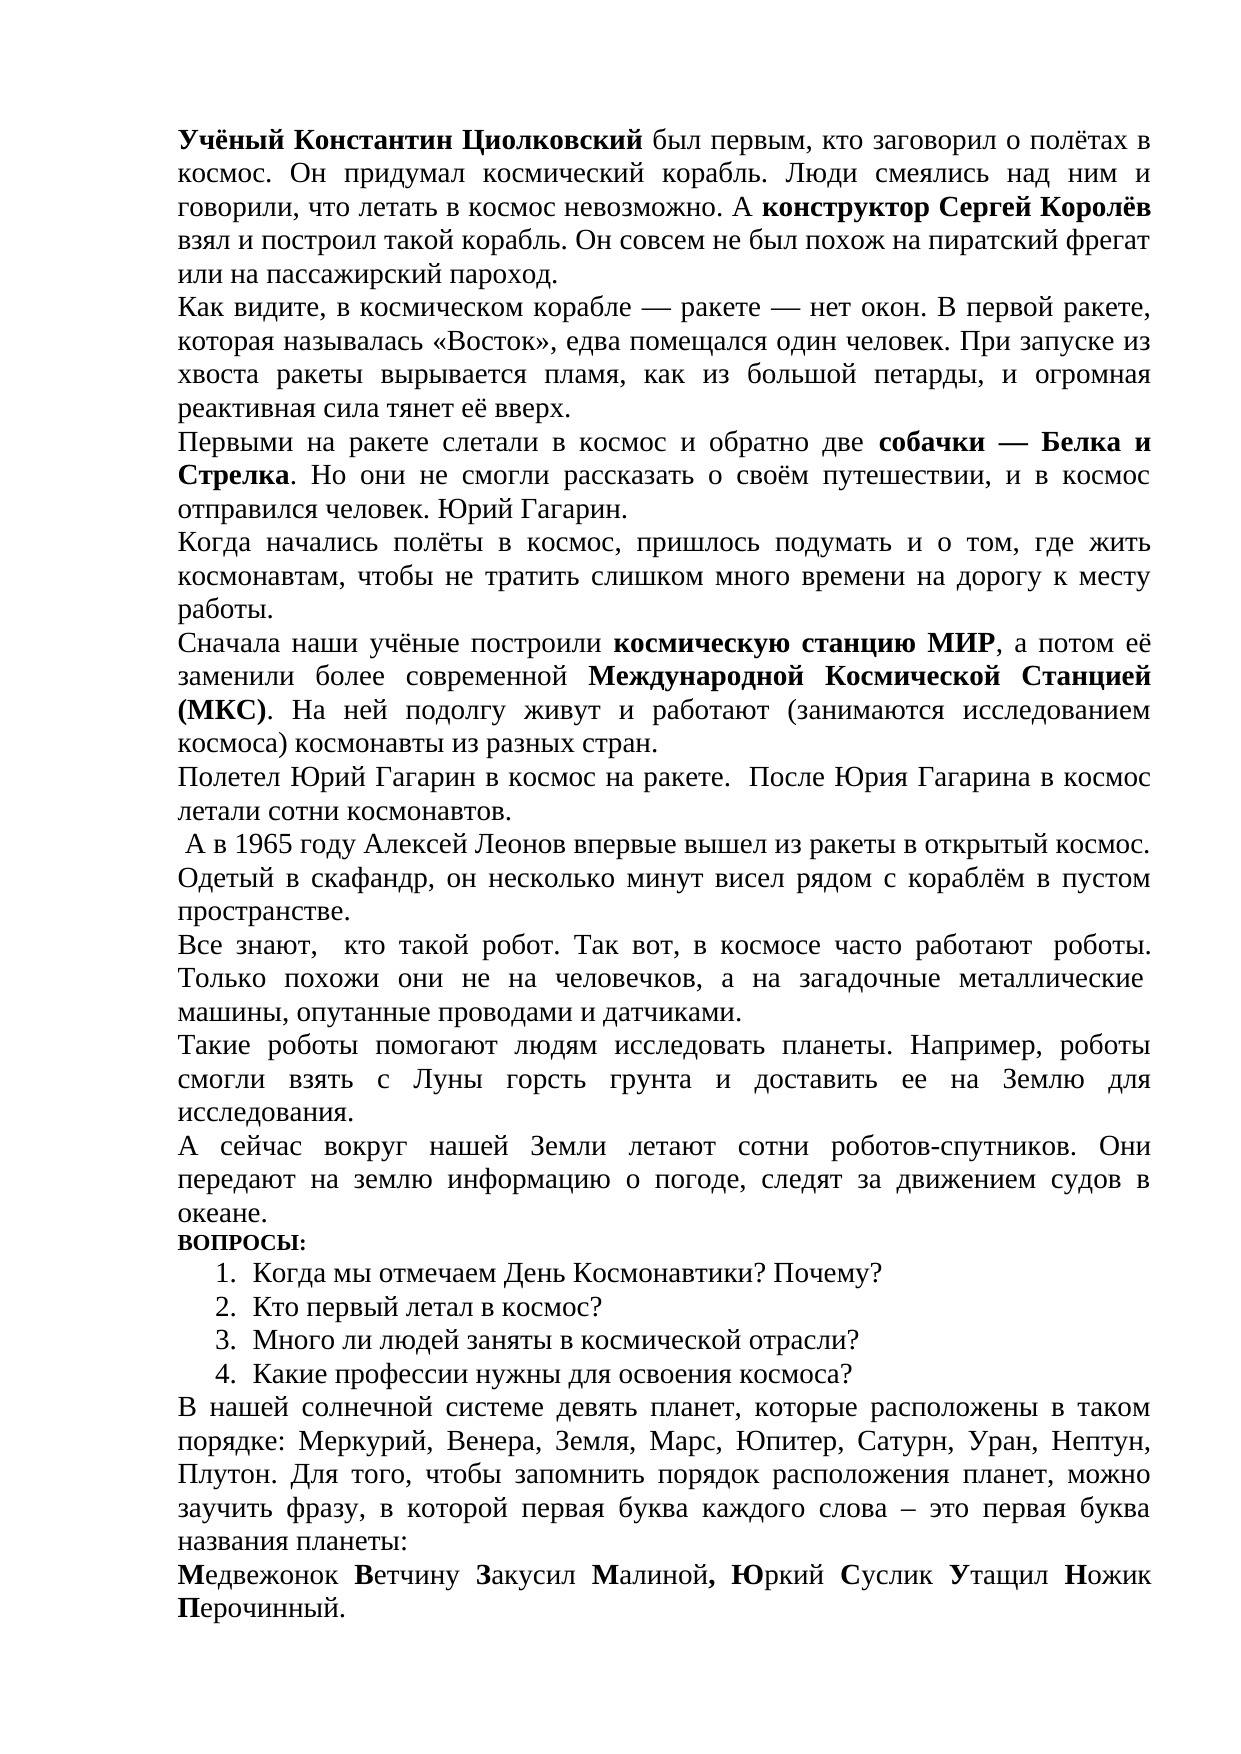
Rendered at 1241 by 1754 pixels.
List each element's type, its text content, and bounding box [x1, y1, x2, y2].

text Такие роботы помогают людям исследовать планеты. Например, роботы смогли взять с Луны горсть грунта и доставить ее на Землю для исследования. [177, 1027, 1152, 1128]
text Когда начались полёты в космос, пришлось подумать и о том, где жить космонавтам, чтобы не тратить слишком много времени на дорогу к месту работы. [177, 524, 1152, 625]
text Учёный Константин Циолковский был первым, кто заговорил о полётах в космос. Он придумал космический корабль. Люди смеялись над ним и говорили, что летать в космос невозможно. А конструктор Сергей Королёв взял и построил такой корабль. Он совсем не был похож на пиратский фрегат или на пассажирский пароход. [177, 122, 1152, 289]
text ВОПРОСЫ: [177, 1229, 1152, 1255]
text Первыми на ракете слетали в космос и обратно две собачки — Белка и Стрелка. Но они не смогли рассказать о своём путешествии, и в космос отправился человек. Юрий Гагарин. [177, 424, 1152, 524]
text Сначала наши учёные построили космическую станцию МИР, а потом её заменили более современной Международной Космической Станцией (МКС). На ней подолгу живут и работают (занимаются исследованием космоса) космонавты из разных стран. [177, 625, 1152, 759]
list Какие профессии нужны для освоения космоса? [215, 1356, 1152, 1389]
text Все знают, кто такой робот. Так вот, в космосе часто работают роботы. Только похожи они не на человечков, а на загадочные металлические машины, опутанные проводами и датчиками. [177, 927, 1152, 1027]
text А в 1965 году Алексей Леонов впервые вышел из ракеты в открытый космос. Одетый в скафандр, он несколько минут висел рядом с кораблём в пустом пространстве. [177, 826, 1152, 927]
list Когда мы отмечаем День Космонавтики? Почему? [215, 1255, 1152, 1289]
text Как видите, в космическом корабле — ракете — нет окон. В первой ракете, которая называлась «Восток», едва помещался один человек. При запуске из хвоста ракеты вырывается пламя, как из большой петарды, и огромная реактивная сила тянет её вверх. [177, 289, 1152, 424]
text Медвежонок Ветчину Закусил Малиной, Юркий Суслик Утащил Ножик Перочинный. [177, 1557, 1152, 1624]
list Много ли людей заняты в космической отрасли? [215, 1322, 1152, 1356]
text А сейчас вокруг нашей Земли летают сотни роботов-спутников. Они передают на землю информацию о погоде, следят за движением судов в океане. [177, 1128, 1152, 1229]
text Полетел Юрий Гагарин в космос на ракете. После Юрия Гагарина в космос летали сотни космонавтов. [177, 759, 1152, 826]
list Кто первый летал в космос? [215, 1289, 1152, 1322]
text В нашей солнечной системе девять планет, которые расположены в таком порядке: Меркурий, Венера, Земля, Марс, Юпитер, Сатурн, Уран, Нептун, Плутон. Для того, чтобы запомнить порядок расположения планет, можно заучить фразу, в которой первая буква каждого слова – это первая буква названия планеты: [177, 1389, 1152, 1557]
